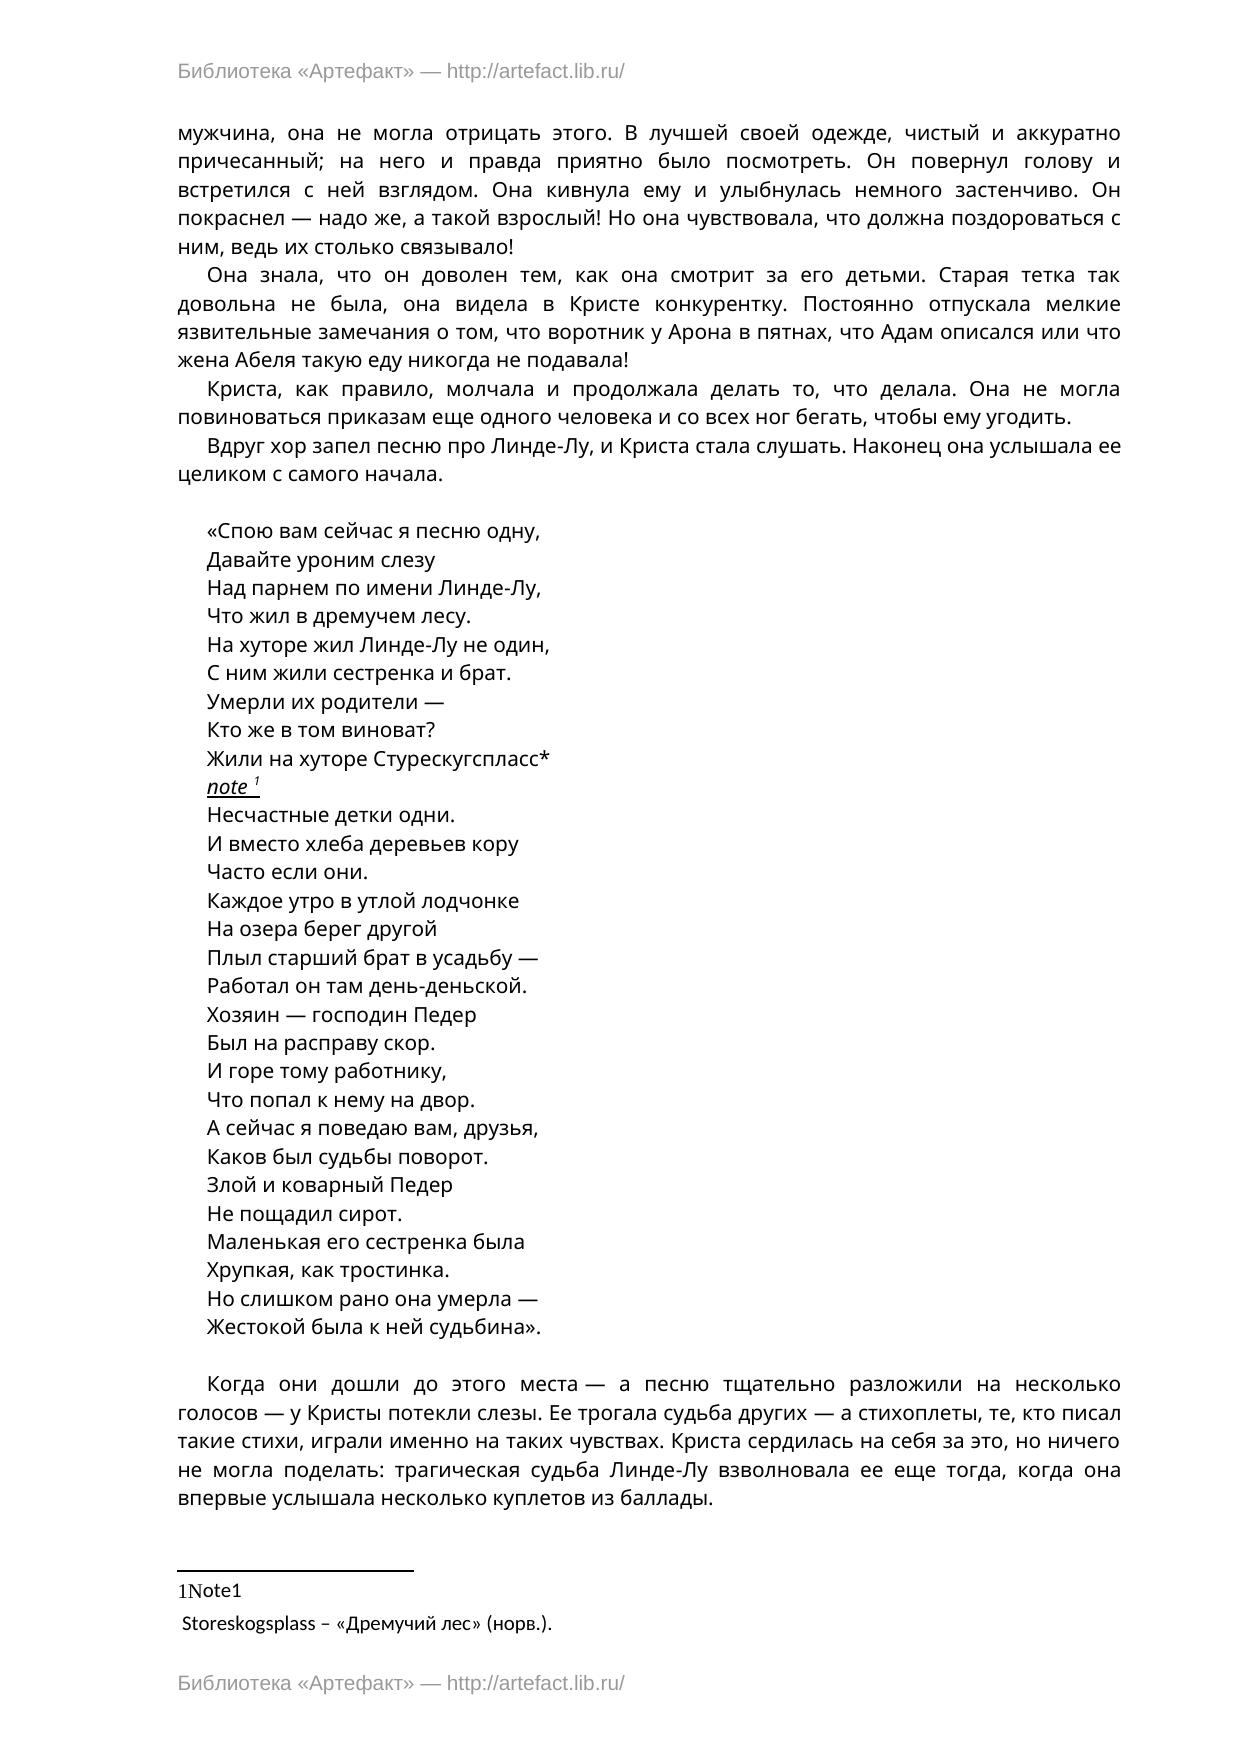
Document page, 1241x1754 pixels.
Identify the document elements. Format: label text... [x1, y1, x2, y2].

text note 1 [177, 772, 1122, 801]
text На озера берег другой [177, 914, 1122, 943]
text Жестокой была к ней судьбина». [177, 1312, 1122, 1341]
text А сейчас я поведаю вам, друзья, [177, 1113, 1122, 1142]
text Вдруг хор запел песню про Линде-Лу, и Криста стала слушать. Наконец она услышала ее целиком с самого начала. [177, 431, 1122, 488]
text Каждое утро в утлой лодчонке [177, 886, 1122, 914]
text Что жил в дремучем лесу. [177, 602, 1122, 630]
text Часто если они. [177, 857, 1122, 886]
text Она знала, что он доволен тем, как она смотрит за его детьми. Старая тетка так довольна не была, она видела в Кристе конкурентку. Постоянно отпускала мелкие язвительные замечания о том, что воротник у Арона в пятнах, что Адам описался или что жена Абеля такую еду никогда не подавала! [177, 260, 1122, 374]
text Криста, как правило, молчала и продолжала делать то, что делала. Она не могла повиноваться приказам еще одного человека и со всех ног бегать, чтобы ему угодить. [177, 374, 1122, 431]
text И вместо хлеба деревьев кору [177, 829, 1122, 857]
text И горе тому работнику, [177, 1057, 1122, 1085]
text Над парнем по имени Линде-Лу, [177, 573, 1122, 602]
text С ним жили сестренка и брат. [177, 658, 1122, 687]
text Был на расправу скор. [177, 1028, 1122, 1057]
text Не пощадил сирот. [177, 1199, 1122, 1227]
text Давайте уроним слезу [177, 545, 1122, 573]
text Работал он там день-деньской. [177, 971, 1122, 1000]
text Маленькая его сестренка была [177, 1227, 1122, 1256]
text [177, 118, 1122, 260]
text Злой и коварный Педер [177, 1170, 1122, 1199]
text Но слишком рано она умерла — [177, 1284, 1122, 1312]
text Что попал к нему на двор. [177, 1085, 1122, 1113]
text Несчастные детки одни. [177, 801, 1122, 829]
text «Спою вам сейчас я песню одну, [177, 516, 1122, 545]
text Плыл старший брат в усадьбу — [177, 943, 1122, 971]
text Хрупкая, как тростинка. [177, 1256, 1122, 1284]
text Каков был судьбы поворот. [177, 1142, 1122, 1170]
text Жили на хуторе Стурескугспласс* [177, 744, 1122, 772]
text На хуторе жил Линде-Лу не один, [177, 630, 1122, 658]
text Хозяин — господин Педер [177, 1000, 1122, 1028]
text Когда они дошли до этого места — а песню тщательно разложили на несколько голосов — у Кристы потекли слезы. Ее трогала судьба других — а стихоплеты, те, кто писал такие стихи, играли именно на таких чувствах. Криста сердилась на себя за это, но ничего не могла поделать: трагическая судьба Линде-Лу взволновала ее еще тогда, когда она впервые услышала несколько куплетов из баллады. [177, 1369, 1122, 1512]
text Умерли их родители — [177, 687, 1122, 715]
text Кто же в том виноват? [177, 715, 1122, 744]
